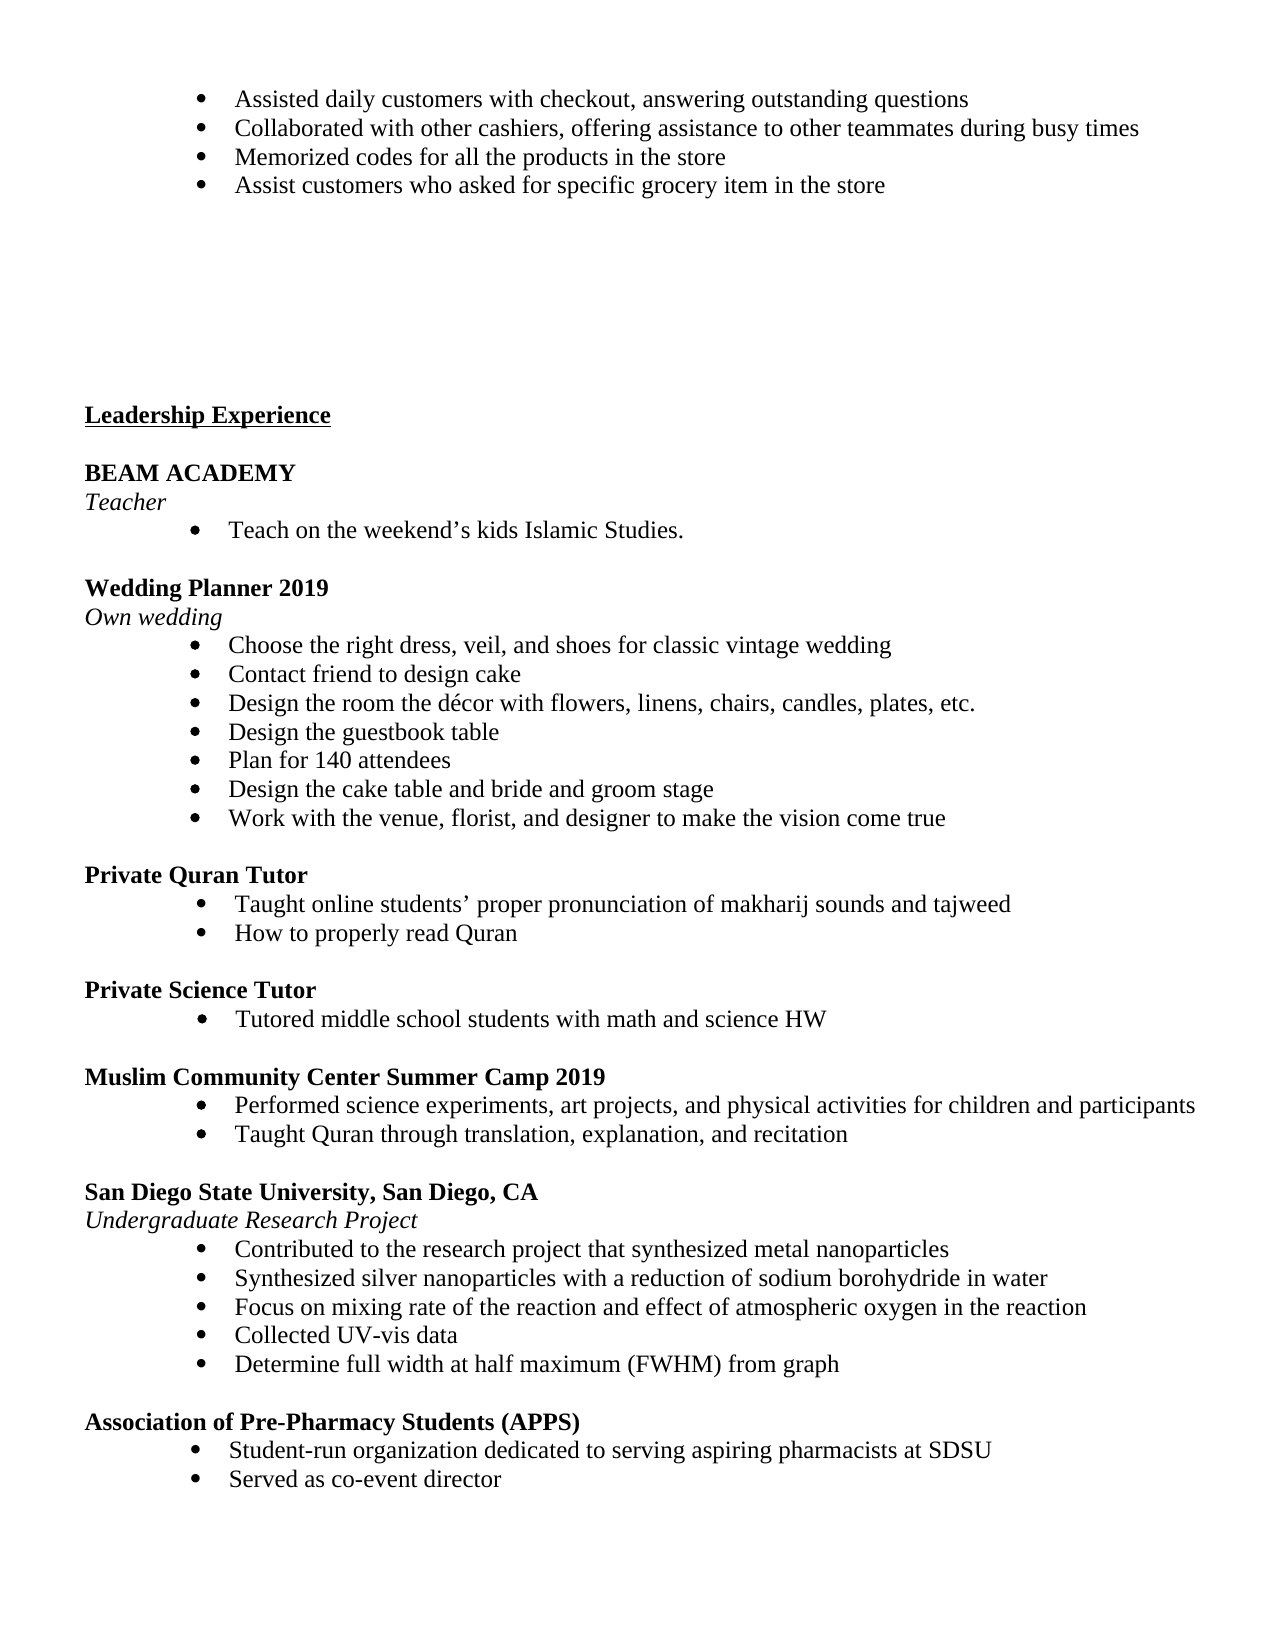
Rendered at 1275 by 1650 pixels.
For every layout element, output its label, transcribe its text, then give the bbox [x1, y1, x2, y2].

list Taught online students’ proper pronunciation of makharij sounds and tajweed [197, 889, 1200, 918]
list Memorized codes for all the products in the store [197, 142, 1200, 171]
list Design the cake table and bride and groom stage [191, 774, 1200, 803]
list Performed science experiments, art projects, and physical activities for children and participants [197, 1091, 1200, 1119]
list Work with the venue, florist, and designer to make the vision come true [191, 803, 1200, 832]
text Association of Pre-Pharmacy Students (APPS) [84, 1407, 1200, 1436]
list Determine full width at half maximum (FWHM) from graph [197, 1349, 1200, 1378]
text Leadership Experience [84, 401, 1200, 429]
list Contact friend to design cake [191, 659, 1200, 688]
text Private Quran Tutor [84, 861, 1200, 889]
list Design the room the décor with flowers, linens, chairs, candles, plates, etc. [191, 688, 1200, 717]
text Teacher [84, 487, 1200, 516]
text Undergraduate Research Project [84, 1206, 1200, 1234]
list Focus on mixing rate of the reaction and effect of atmospheric oxygen in the reaction [197, 1292, 1200, 1321]
text Wedding Planner 2019 [84, 573, 1200, 602]
list How to properly read Quran [197, 918, 1200, 947]
list Collaborated with other cashiers, offering assistance to other teammates during busy times [197, 113, 1200, 142]
list Assist customers who asked for specific grocery item in the store [197, 171, 1200, 199]
list Student-run organization dedicated to serving aspiring pharmacists at SDSU [191, 1436, 1200, 1464]
list Design the guestbook table [191, 717, 1200, 746]
list Plan for 140 attendees [191, 746, 1200, 774]
text San Diego State University, San Diego, CA [84, 1177, 1200, 1206]
list Tutored middle school students with math and science HW [198, 1004, 1200, 1033]
text Private Science Tutor [84, 976, 1200, 1004]
list Taught Quran through translation, explanation, and recitation [197, 1119, 1200, 1148]
list Collected UV-vis data [197, 1321, 1200, 1349]
text Muslim Community Center Summer Camp 2019 [84, 1062, 1200, 1091]
text Own wedding [84, 602, 1200, 631]
list Teach on the weekend’s kids Islamic Studies. [191, 516, 1200, 544]
list Choose the right dress, veil, and shoes for classic vintage wedding [191, 631, 1200, 659]
list Contributed to the research project that synthesized metal nanoparticles [197, 1234, 1200, 1263]
list Synthesized silver nanoparticles with a reduction of sodium borohydride in water [197, 1263, 1200, 1292]
text BEAM ACADEMY [84, 458, 1200, 487]
list Assisted daily customers with checkout, answering outstanding questions [197, 84, 1200, 113]
list Served as co-event director [191, 1464, 1200, 1493]
